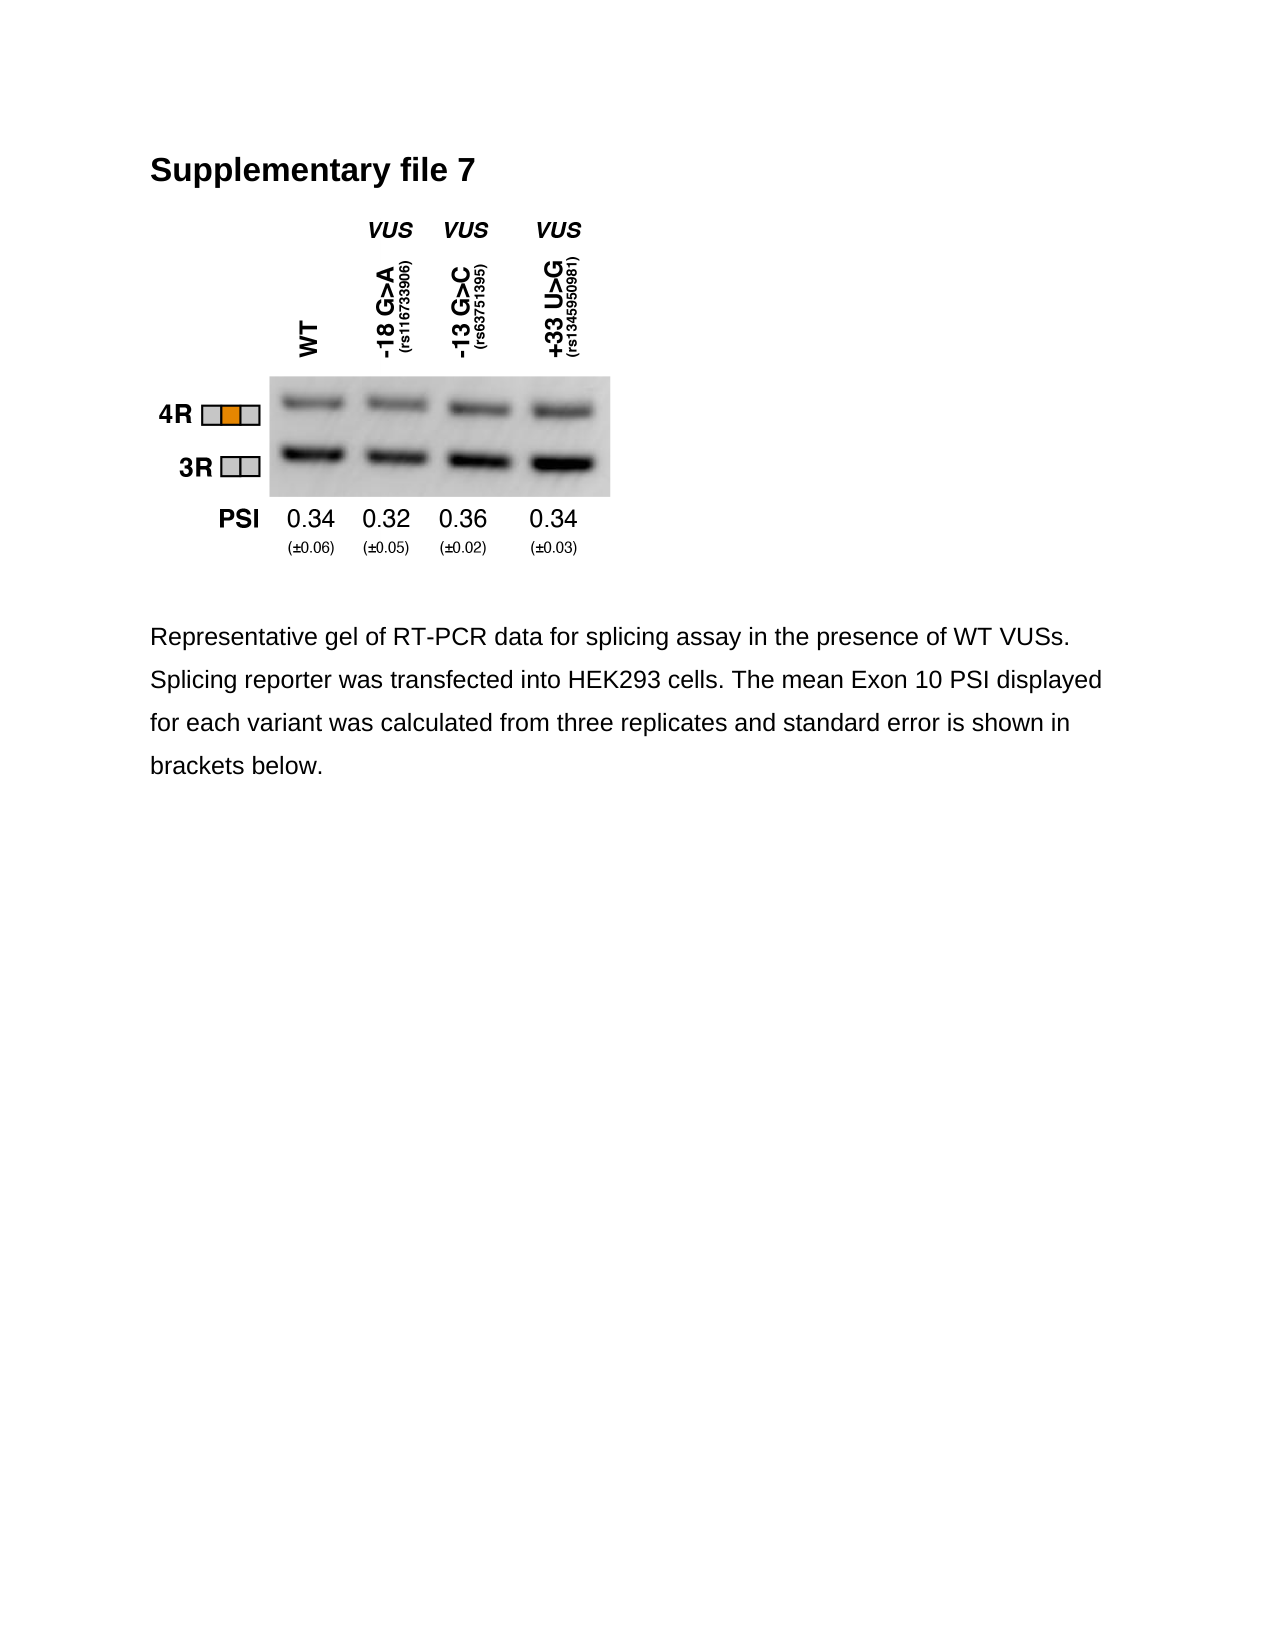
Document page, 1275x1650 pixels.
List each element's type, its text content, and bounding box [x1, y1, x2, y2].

text Supplementary file 7 [150, 150, 1125, 188]
text Representative gel of RT-PCR data for splicing assay in the presence of WT VUSs. Splicing reporter was transfected into HEK293 cells. The mean Exon 10 PSI displayed for each variant was calculated from three replicates and standard error is shown in brackets below. [150, 622, 1125, 780]
picture [150, 218, 611, 561]
